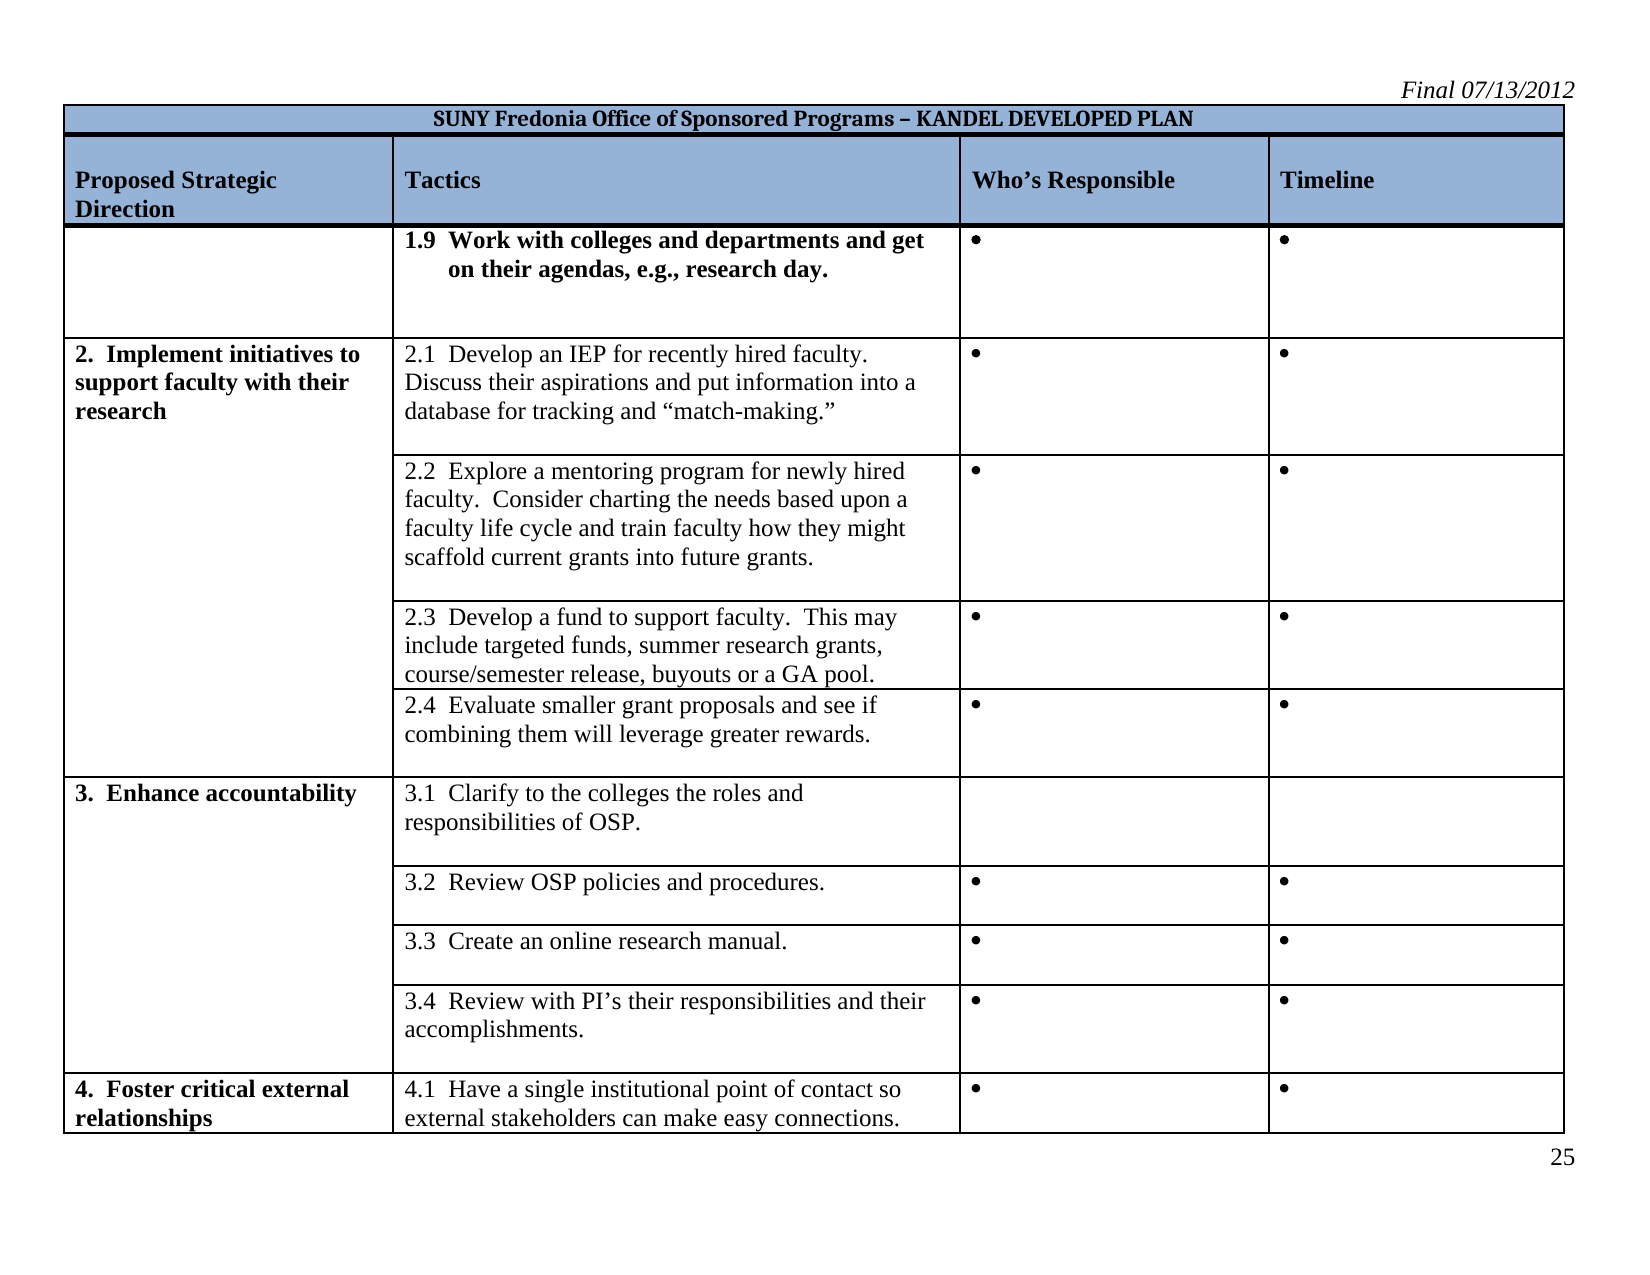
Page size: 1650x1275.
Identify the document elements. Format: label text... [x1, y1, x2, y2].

table_cell [961, 339, 1268, 454]
table_cell [1270, 778, 1563, 864]
table_cell [961, 602, 1268, 688]
table_cell 3. Enhance accountability [65, 778, 392, 1072]
table_cell [1270, 1074, 1563, 1132]
table_cell [1270, 986, 1563, 1072]
table_cell Who’s Responsible [961, 137, 1268, 223]
table_cell 2. Implement initiatives to support faculty with their research [65, 339, 392, 776]
table_cell [1270, 456, 1563, 599]
table_cell Tactics [394, 137, 959, 223]
table_cell 2.2 Explore a mentoring program for newly hired faculty. Consider charting the needs based upon a faculty life cycle and train faculty how they might scaffold current grants into future grants. [394, 456, 959, 599]
table_cell [1270, 339, 1563, 454]
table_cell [65, 1074, 392, 1132]
table_cell 2.1 Develop an IEP for recently hired faculty. Discuss their aspirations and put information into a database for tracking and “match-making.” [394, 339, 959, 454]
table_cell 3.1 Clarify to the colleges the roles and responsibilities of OSP. [394, 778, 959, 864]
table_cell [961, 778, 1268, 864]
table_cell [961, 228, 1268, 337]
table_cell [961, 926, 1268, 984]
table_cell [961, 1074, 1268, 1132]
table_cell 3.2 Review OSP policies and procedures. [394, 867, 959, 924]
table_cell [961, 867, 1268, 924]
table_cell 2.4 Evaluate smaller grant proposals and see if combining them will leverage greater rewards. [394, 690, 959, 776]
table_cell [1270, 602, 1563, 688]
table_cell Work with colleges and departments and get on their agendas, e.g., research day. [394, 228, 959, 337]
table_cell 2.3 Develop a fund to support faculty. This may include targeted funds, summer research grants, course/semester release, buyouts or a GA pool. [394, 602, 959, 688]
table_header SUNY Fredonia Office of Sponsored Programs – Kandel Developed Plan [65, 106, 1563, 132]
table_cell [394, 1074, 959, 1132]
table_cell [1270, 926, 1563, 984]
table_cell [1270, 228, 1563, 337]
table_cell Timeline [1270, 137, 1563, 223]
table_cell 3.3 Create an online research manual. [394, 926, 959, 984]
table_cell Proposed Strategic Direction [65, 137, 392, 223]
table_cell [1270, 867, 1563, 924]
table_cell [961, 456, 1268, 599]
table_cell [961, 986, 1268, 1072]
table_cell 3.4 Review with PI’s their responsibilities and their accomplishments. [394, 986, 959, 1072]
table_cell [1270, 690, 1563, 776]
table_cell [961, 690, 1268, 776]
